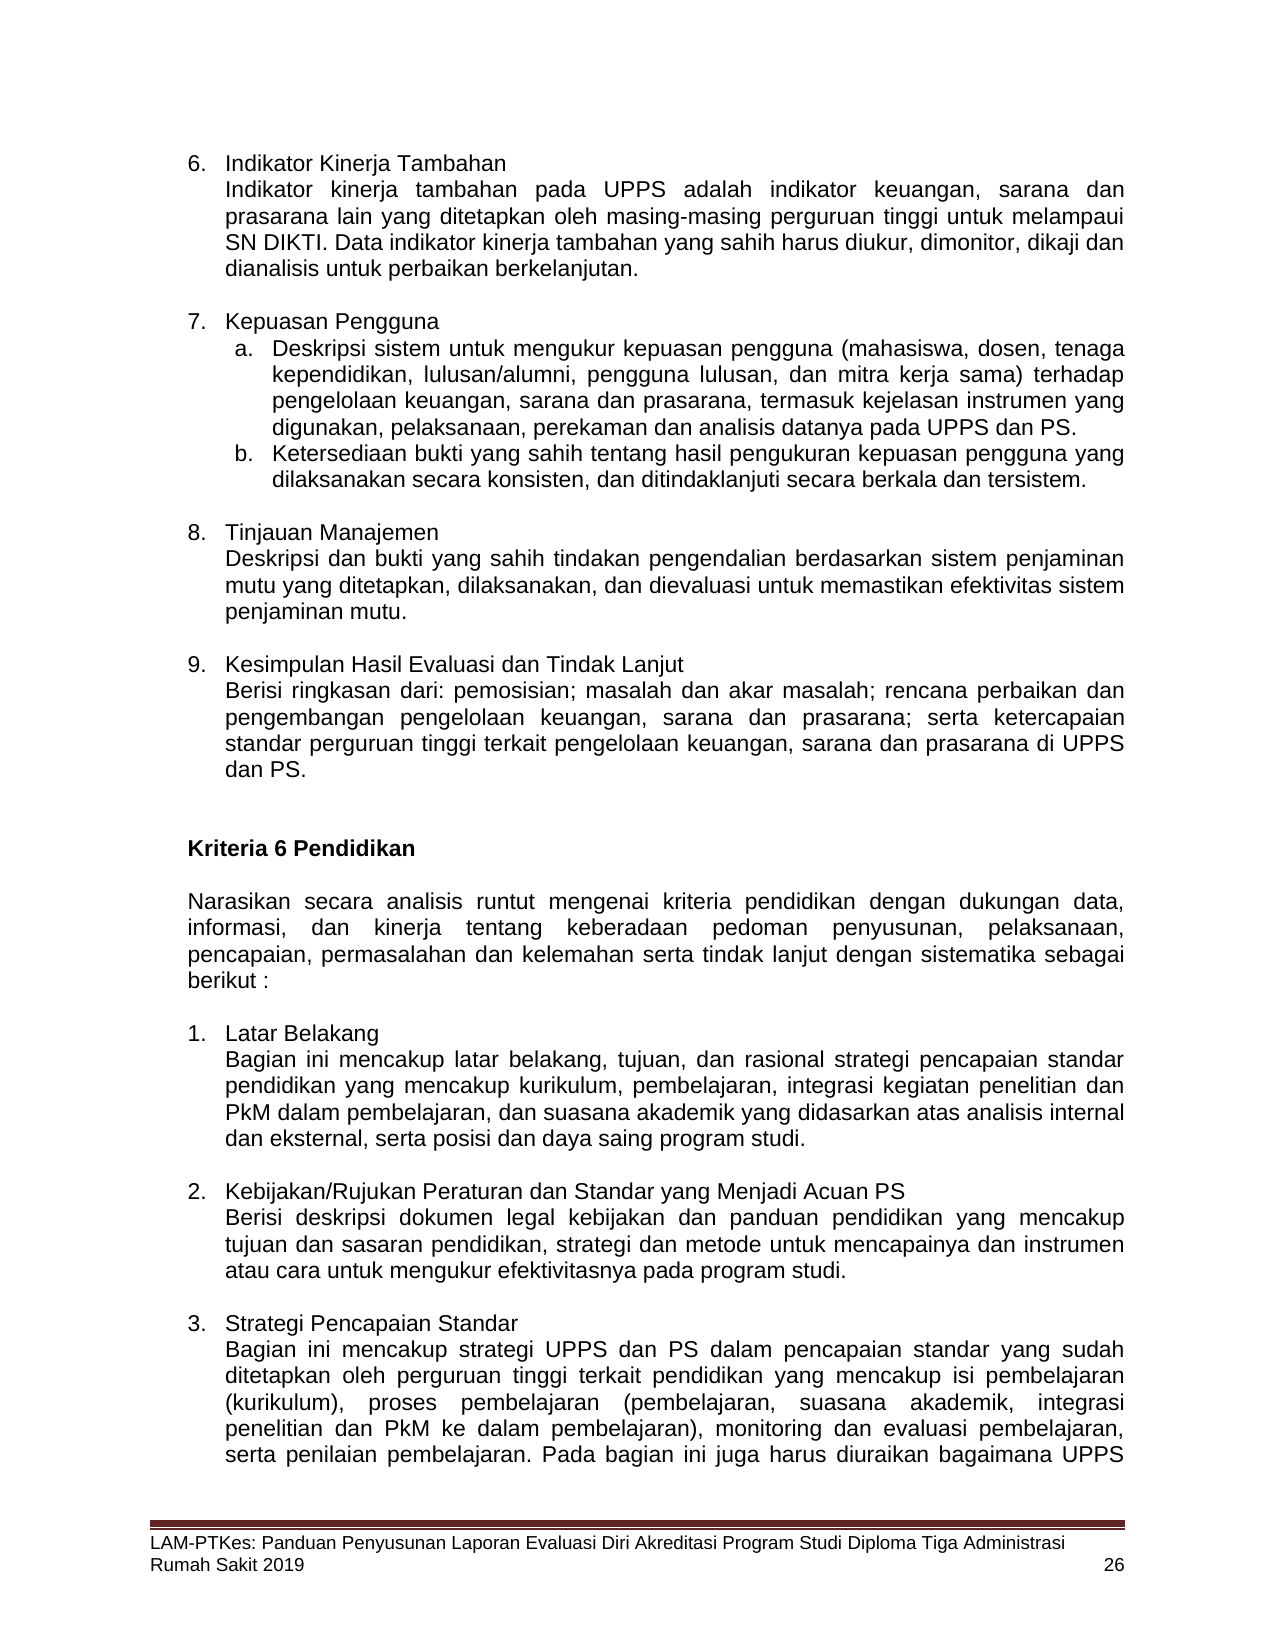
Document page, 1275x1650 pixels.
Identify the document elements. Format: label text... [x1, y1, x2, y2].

text Narasikan secara analisis runtut mengenai kriteria pendidikan dengan dukungan data, informasi, dan kinerja tentang keberadaan pedoman penyusunan, pelaksanaan, pencapaian, permasalahan dan kelemahan serta tindak lanjut dengan sistematika sebagai berikut : [187, 888, 1125, 993]
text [225, 1336, 1125, 1468]
text Bagian ini mencakup latar belakang, tujuan, dan rasional strategi pencapaian standar pendidikan yang mencakup kurikulum, pembelajaran, integrasi kegiatan penelitian dan PkM dalam pembelajaran, dan suasana akademik yang didasarkan atas analisis internal dan eksternal, serta posisi dan daya saing program studi. [225, 1046, 1125, 1151]
list Tinjauan Manajemen [187, 519, 1125, 545]
list Strategi Pencapaian Standar [187, 1309, 1125, 1336]
list Kepuasan Pengguna [187, 308, 1125, 334]
text Indikator kinerja tambahan pada UPPS adalah indikator keuangan, sarana dan prasarana lain yang ditetapkan oleh masing-masing perguruan tinggi untuk melampaui SN DIKTI. Data indikator kinerja tambahan yang sahih harus diukur, dimonitor, dikaji dan dianalisis untuk perbaikan berkelanjutan. [225, 176, 1125, 282]
list Latar Belakang [187, 1020, 1125, 1046]
list Kesimpulan Hasil Evaluasi dan Tindak Lanjut [187, 651, 1125, 677]
text Deskripsi dan bukti yang sahih tindakan pengendalian berdasarkan sistem penjaminan mutu yang ditetapkan, dilaksanakan, dan dievaluasi untuk memastikan efektivitas sistem penjaminan mutu. [225, 545, 1125, 624]
text Berisi ringkasan dari: pemosisian; masalah dan akar masalah; rencana perbaikan dan pengembangan pengelolaan keuangan, sarana dan prasarana; serta ketercapaian standar perguruan tinggi terkait pengelolaan keuangan, sarana dan prasarana di UPPS dan PS. [225, 677, 1125, 782]
list Deskripsi sistem untuk mengukur kepuasan pengguna (mahasiswa, dosen, tenaga kependidikan, lulusan/alumni, pengguna lulusan, dan mitra kerja sama) terhadap pengelolaan keuangan, sarana dan prasarana, termasuk kejelasan instrumen yang digunakan, pelaksanaan, perekaman dan analisis datanya pada UPPS dan PS. [234, 334, 1125, 440]
subtitle Kriteria 6 Pendidikan [187, 835, 1125, 862]
text Berisi deskripsi dokumen legal kebijakan dan panduan pendidikan yang mencakup tujuan dan sasaran pendidikan, strategi dan metode untuk mencapainya dan instrumen atau cara untuk mengukur efektivitasnya pada program studi. [225, 1204, 1125, 1283]
list Kebijakan/Rujukan Peraturan dan Standar yang Menjadi Acuan PS [187, 1178, 1125, 1204]
list Indikator Kinerja Tambahan [187, 150, 1125, 176]
list Ketersediaan bukti yang sahih tentang hasil pengukuran kepuasan pengguna yang dilaksanakan secara konsisten, dan ditindaklanjuti secara berkala dan tersistem. [234, 440, 1125, 493]
